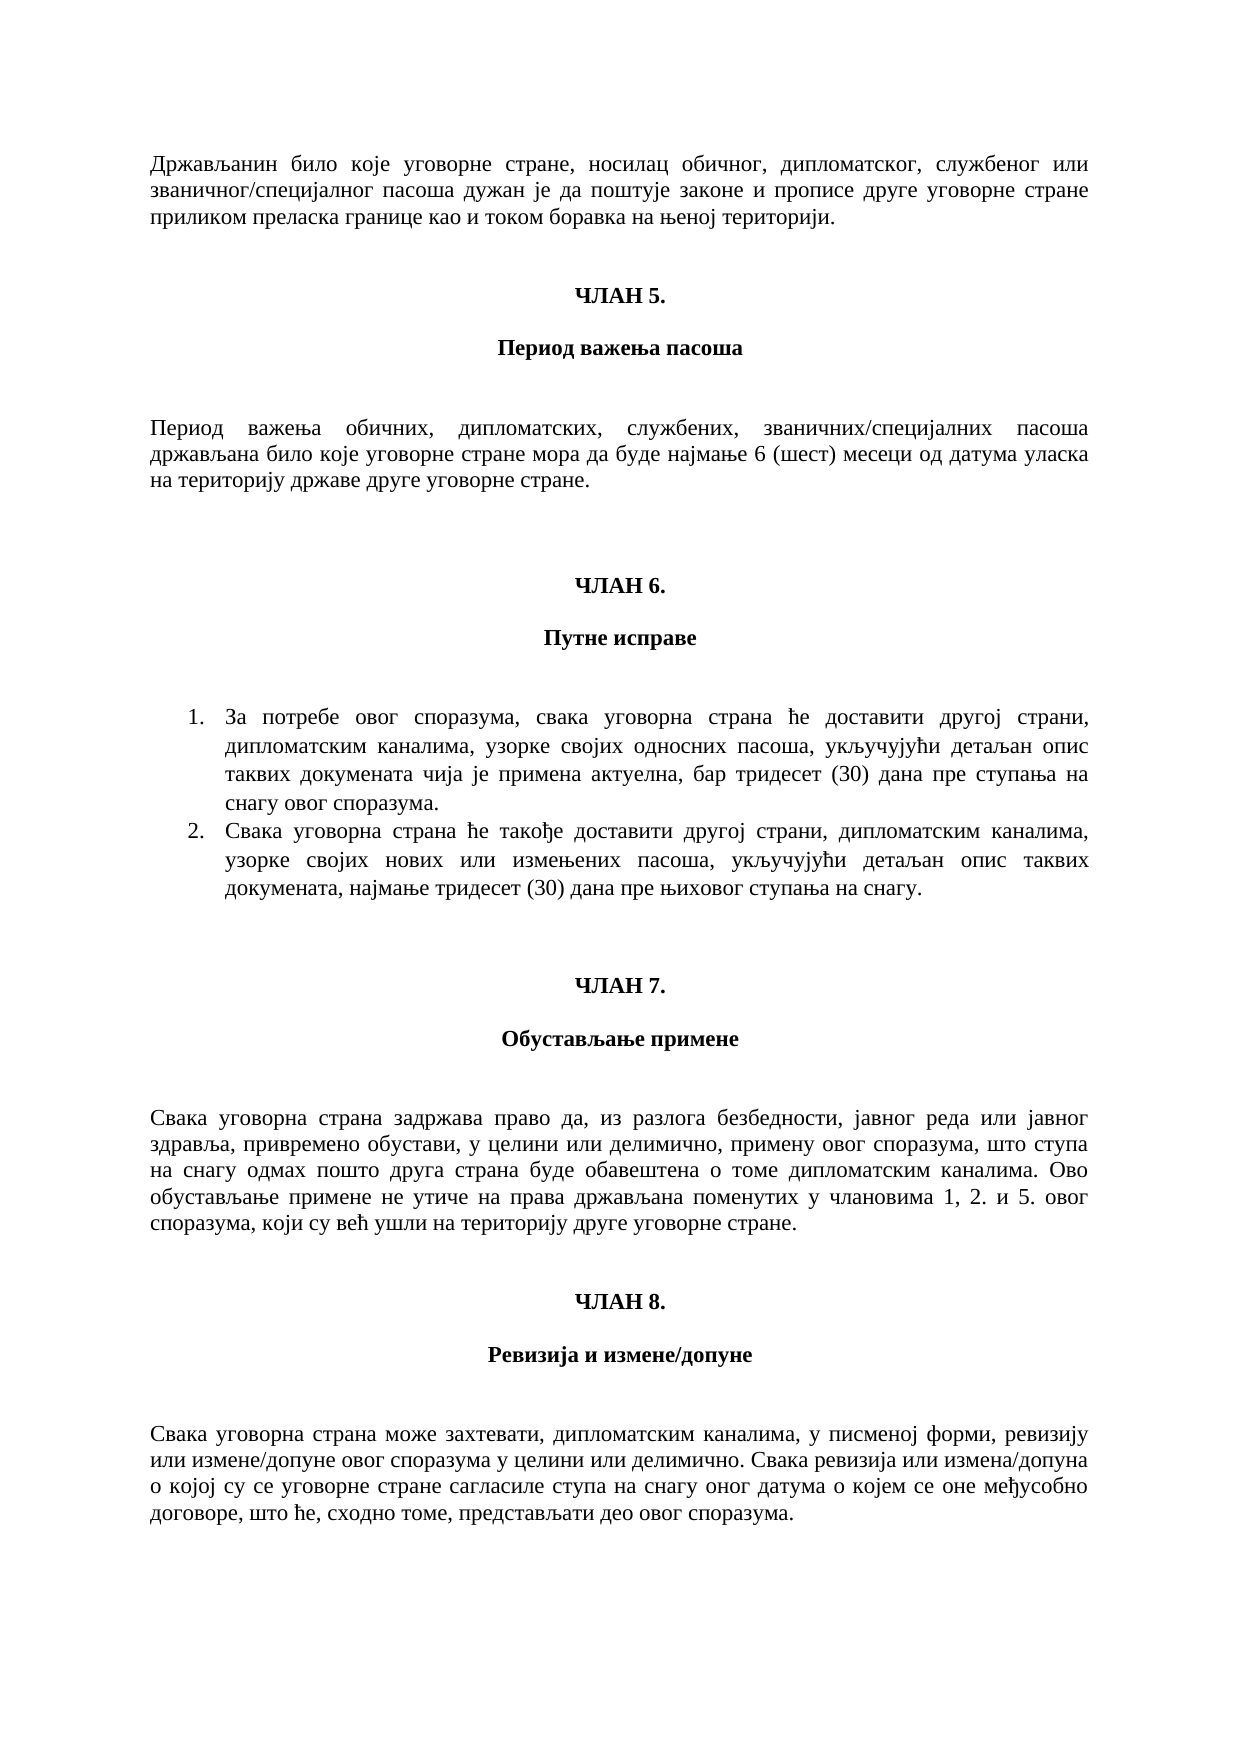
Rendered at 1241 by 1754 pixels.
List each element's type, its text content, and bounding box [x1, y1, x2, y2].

text ЧЛАН 7. [150, 972, 1090, 998]
text ЧЛАН 5. [150, 282, 1090, 308]
text Свака уговорна страна задржава право да, из разлога безбедности, јавног реда или јавног здравља, привремено обустави, у целини или делимично, примену овог споразума, што ступа на снагу одмах пошто друга страна буде обавештена о томе дипломатским каналима. Ово обустављање примене не утиче на права држављана поменутих у члановима 1, 2. и 5. овог споразума, који су већ ушли на територију друге уговорне стране. [150, 1104, 1090, 1235]
text Путне исправе [150, 624, 1090, 651]
text Обустављање примене [150, 1024, 1090, 1051]
text Држављанин било које уговорне стране, носилац обичног, дипломатског, службеног или званичног/специјалног пасоша дужан је да поштује законе и прописе друге уговорне стране приликом преласка границе као и током боравка на њеној територији. [150, 150, 1090, 229]
text Период важења обичних, дипломатских, службених, званичних/специјалних пасоша држављана било које уговорне стране мора да буде најмање 6 (шест) месеци од датума уласка на територију државе друге уговорне стране. [150, 413, 1090, 493]
text Период важења пасоша [150, 334, 1090, 361]
list Свака уговорна страна ће такође доставити другој страни, дипломатским каналима, узорке својих нових или измењених пасоша, укључујући детаљан опис таквих докумената, најмање тридесет (30) дана пре њиховог ступања на снагу. [187, 817, 1090, 900]
text ЧЛАН 8. [150, 1288, 1090, 1314]
text Ревизија и измене/допуне [150, 1341, 1090, 1367]
text Свака уговорна страна може захтевати, дипломатским каналима, у писменој форми, ревизију или измене/допуне овог споразума у целини или делимично. Свака ревизија или измена/допуна о којој су се уговорне стране сагласиле ступа на снагу оног датума о којем се оне међусобно договоре, што ће, сходно томе, представљати део овог споразума. [150, 1420, 1090, 1525]
list За потребе овог споразума, свака уговорна страна ће доставити другој страни, дипломатским каналима, узорке својих односних пасоша, укључујући детаљан опис таквих докумената чија је примена актуелна, бар тридесет (30) дана пре ступања на снагу овог споразума. [187, 703, 1090, 815]
text ЧЛАН 6. [150, 572, 1090, 598]
